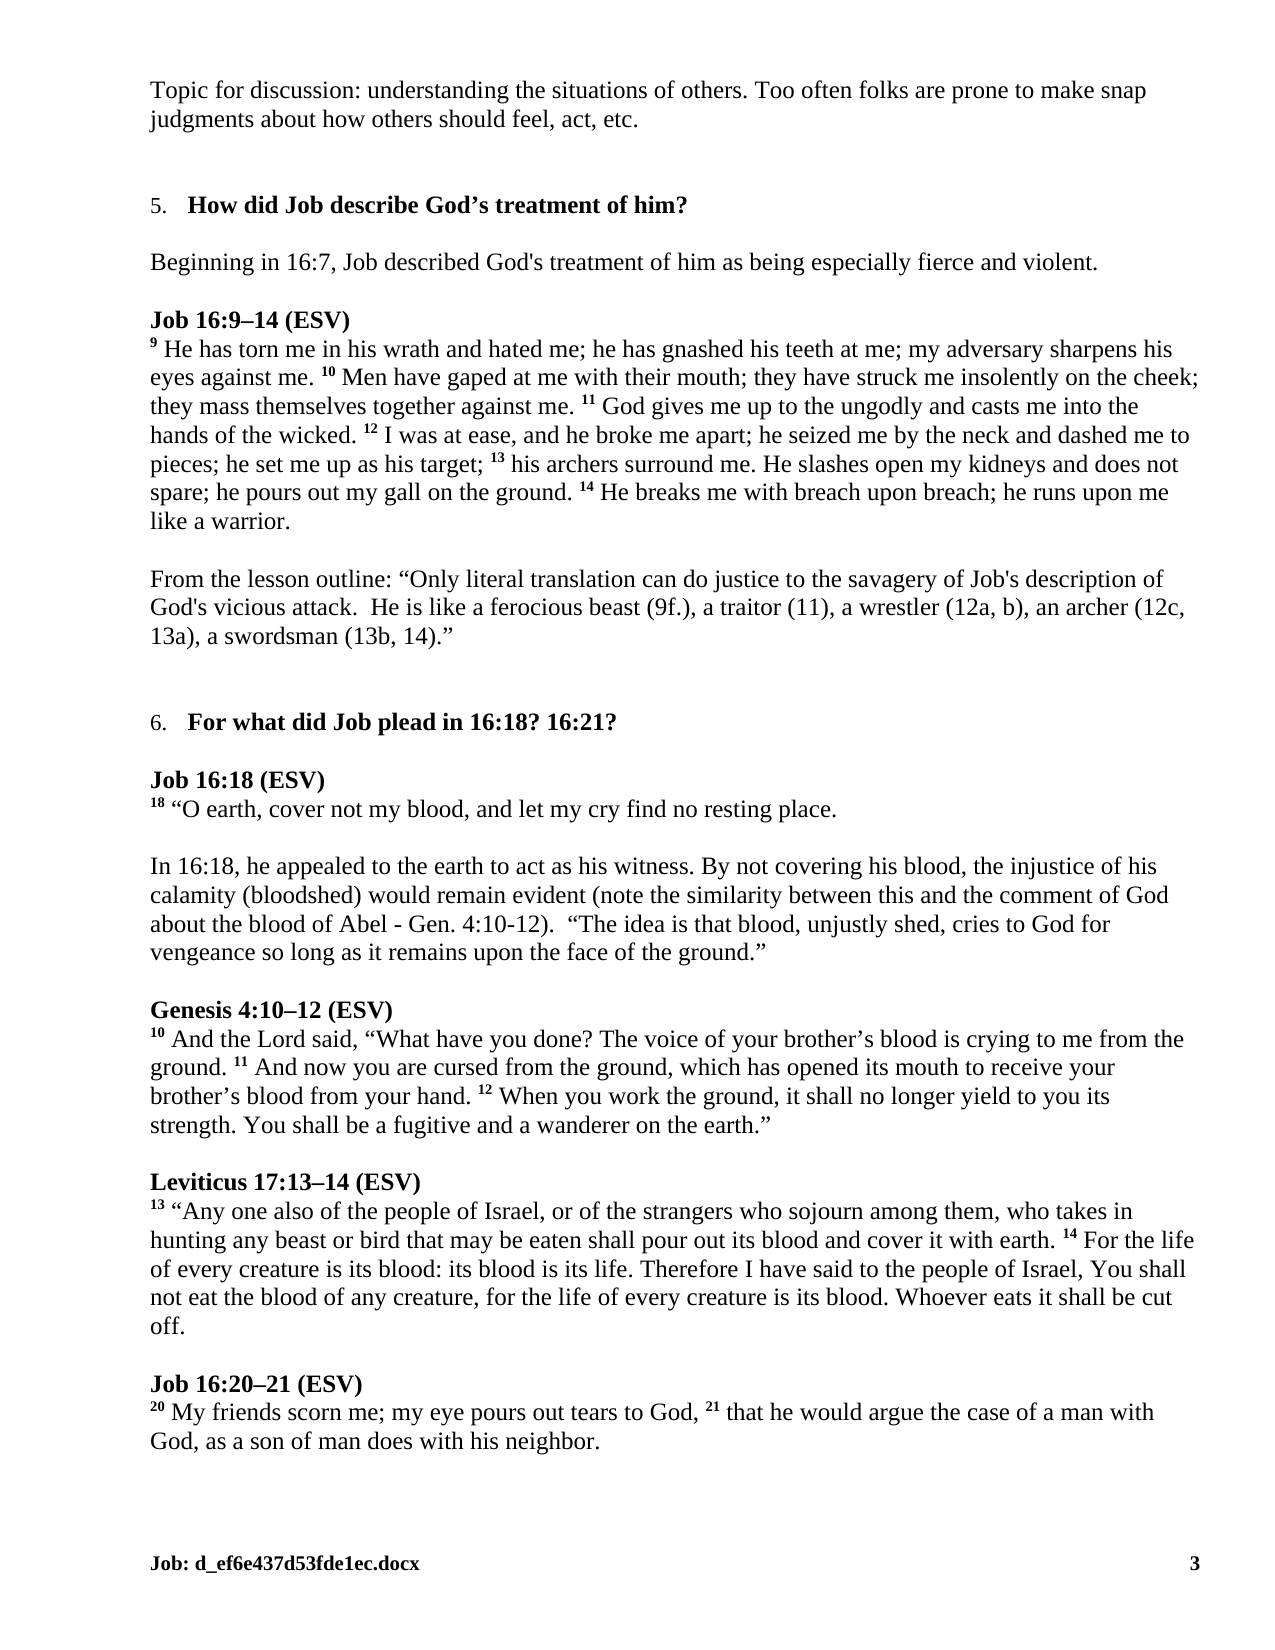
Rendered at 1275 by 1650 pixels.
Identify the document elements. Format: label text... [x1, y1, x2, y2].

text Leviticus 17:13–14 (ESV) [150, 1167, 1201, 1196]
text Genesis 4:10–12 (ESV) [150, 995, 1201, 1024]
text Beginning in 16:7, Job described God's treatment of him as being especially fierce and violent. [150, 247, 1201, 276]
list How did Job describe God’s treatment of him? [150, 190, 1201, 219]
text From the lesson outline: “Only literal translation can do justice to the savagery of Job's description of God's vicious attack. He is like a ferocious beast (9f.), a traitor (11), a wrestler (12a, b), an archer (12c, 13a), a swordsman (13b, 14).” [150, 564, 1201, 650]
text Job 16:18 (ESV) [150, 765, 1201, 794]
text Job 16:20–21 (ESV) [150, 1369, 1201, 1397]
text 10 And the Lord said, “What have you done? The voice of your brother’s blood is crying to me from the ground. 11 And now you are cursed from the ground, which has opened its mouth to receive your brother’s blood from your hand. 12 When you work the ground, it shall no longer yield to you its strength. You shall be a fugitive and a wanderer on the earth.” [150, 1024, 1201, 1139]
list For what did Job plead in 16:18? 16:21? [150, 707, 1201, 736]
text 13 “Any one also of the people of Israel, or of the strangers who sojourn among them, who takes in hunting any beast or bird that may be eaten shall pour out its blood and cover it with earth. 14 For the life of every creature is its blood: its blood is its life. Therefore I have said to the people of Israel, You shall not eat the blood of any creature, for the life of every creature is its blood. Whoever eats it shall be cut off. [150, 1196, 1201, 1340]
text Job 16:9–14 (ESV) [150, 305, 1201, 334]
text 20 My friends scorn me; my eye pours out tears to God, 21 that he would argue the case of a man with God, as a son of man does with his neighbor. [150, 1397, 1201, 1455]
text 9 He has torn me in his wrath and hated me; he has gnashed his teeth at me; my adversary sharpens his eyes against me. 10 Men have gaped at me with their mouth; they have struck me insolently on the cheek; they mass themselves together against me. 11 God gives me up to the ungodly and casts me into the hands of the wicked. 12 I was at ease, and he broke me apart; he seized me by the neck and dashed me to pieces; he set me up as his target; 13 his archers surround me. He slashes open my kidneys and does not spare; he pours out my gall on the ground. 14 He breaks me with breach upon breach; he runs upon me like a warrior. [150, 334, 1201, 535]
text In 16:18, he appealed to the earth to act as his witness. By not covering his blood, the injustice of his calamity (bloodshed) would remain evident (note the similarity between this and the comment of God about the blood of Abel - Gen. 4:10-12). “The idea is that blood, unjustly shed, cries to God for vengeance so long as it remains upon the face of the ground.” [150, 851, 1201, 966]
text 18 “O earth, cover not my blood, and let my cry find no resting place. [150, 794, 1201, 822]
text Topic for discussion: understanding the situations of others. Too often folks are prone to make snap judgments about how others should feel, act, etc. [150, 75, 1201, 132]
